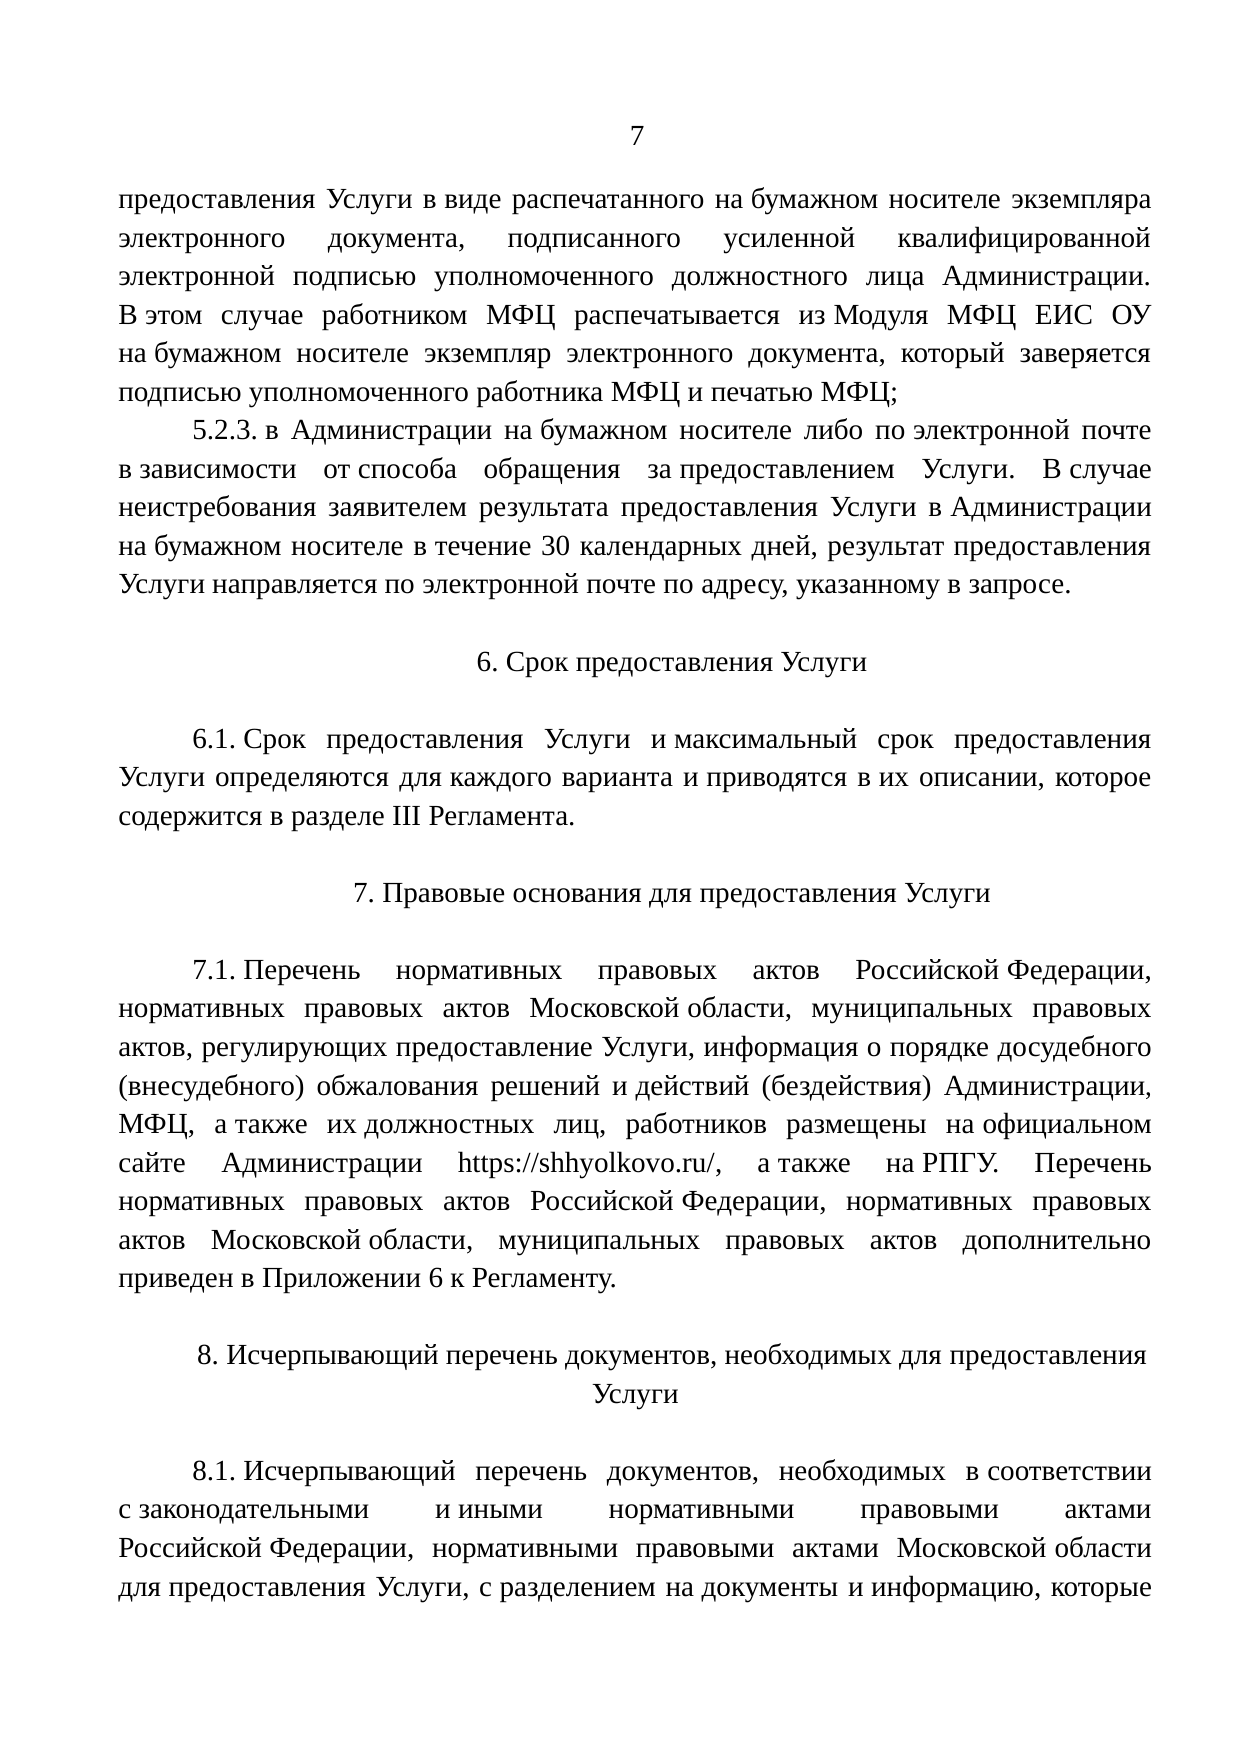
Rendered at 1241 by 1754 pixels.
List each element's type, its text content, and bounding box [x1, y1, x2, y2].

text 6.1. Срок предоставления Услуги и максимальный срок предоставления Услуги определяются для каждого варианта и приводятся в их описании, которое содержится в разделе III Регламента. [118, 721, 1152, 831]
subtitle 7. Правовые основания для предоставления Услуги [118, 875, 1152, 908]
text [118, 1453, 1152, 1602]
subtitle 8. Исчерпывающий перечень документов, необходимых для предоставления Услуги [118, 1337, 1152, 1409]
text 5.2.3. в Администрации на бумажном носителе либо по электронной почте в зависимости от способа обращения за предоставлением Услуги. В случае неистребования заявителем результата предоставления Услуги в Администрации на бумажном носителе в течение 30 календарных дней, результат предоставления Услуги направляется по электронной почте по адресу, указанному в запросе. [118, 412, 1152, 600]
subtitle 6. Срок предоставления Услуги [118, 644, 1152, 677]
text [118, 181, 1152, 407]
text 7.1. Перечень нормативных правовых актов Российской Федерации, нормативных правовых актов Московской области, муниципальных правовых актов, регулирующих предоставление Услуги, информация о порядке досудебного (внесудебного) обжалования решений и действий (бездействия) Администрации, МФЦ, а также их должностных лиц, работников размещены на официальном сайте Администрации https://shhyolkovo.ru/, а также на РПГУ. Перечень нормативных правовых актов Российской Федерации, нормативных правовых актов Московской области, муниципальных правовых актов дополнительно приведен в Приложении 6 к Регламенту. [118, 952, 1152, 1294]
